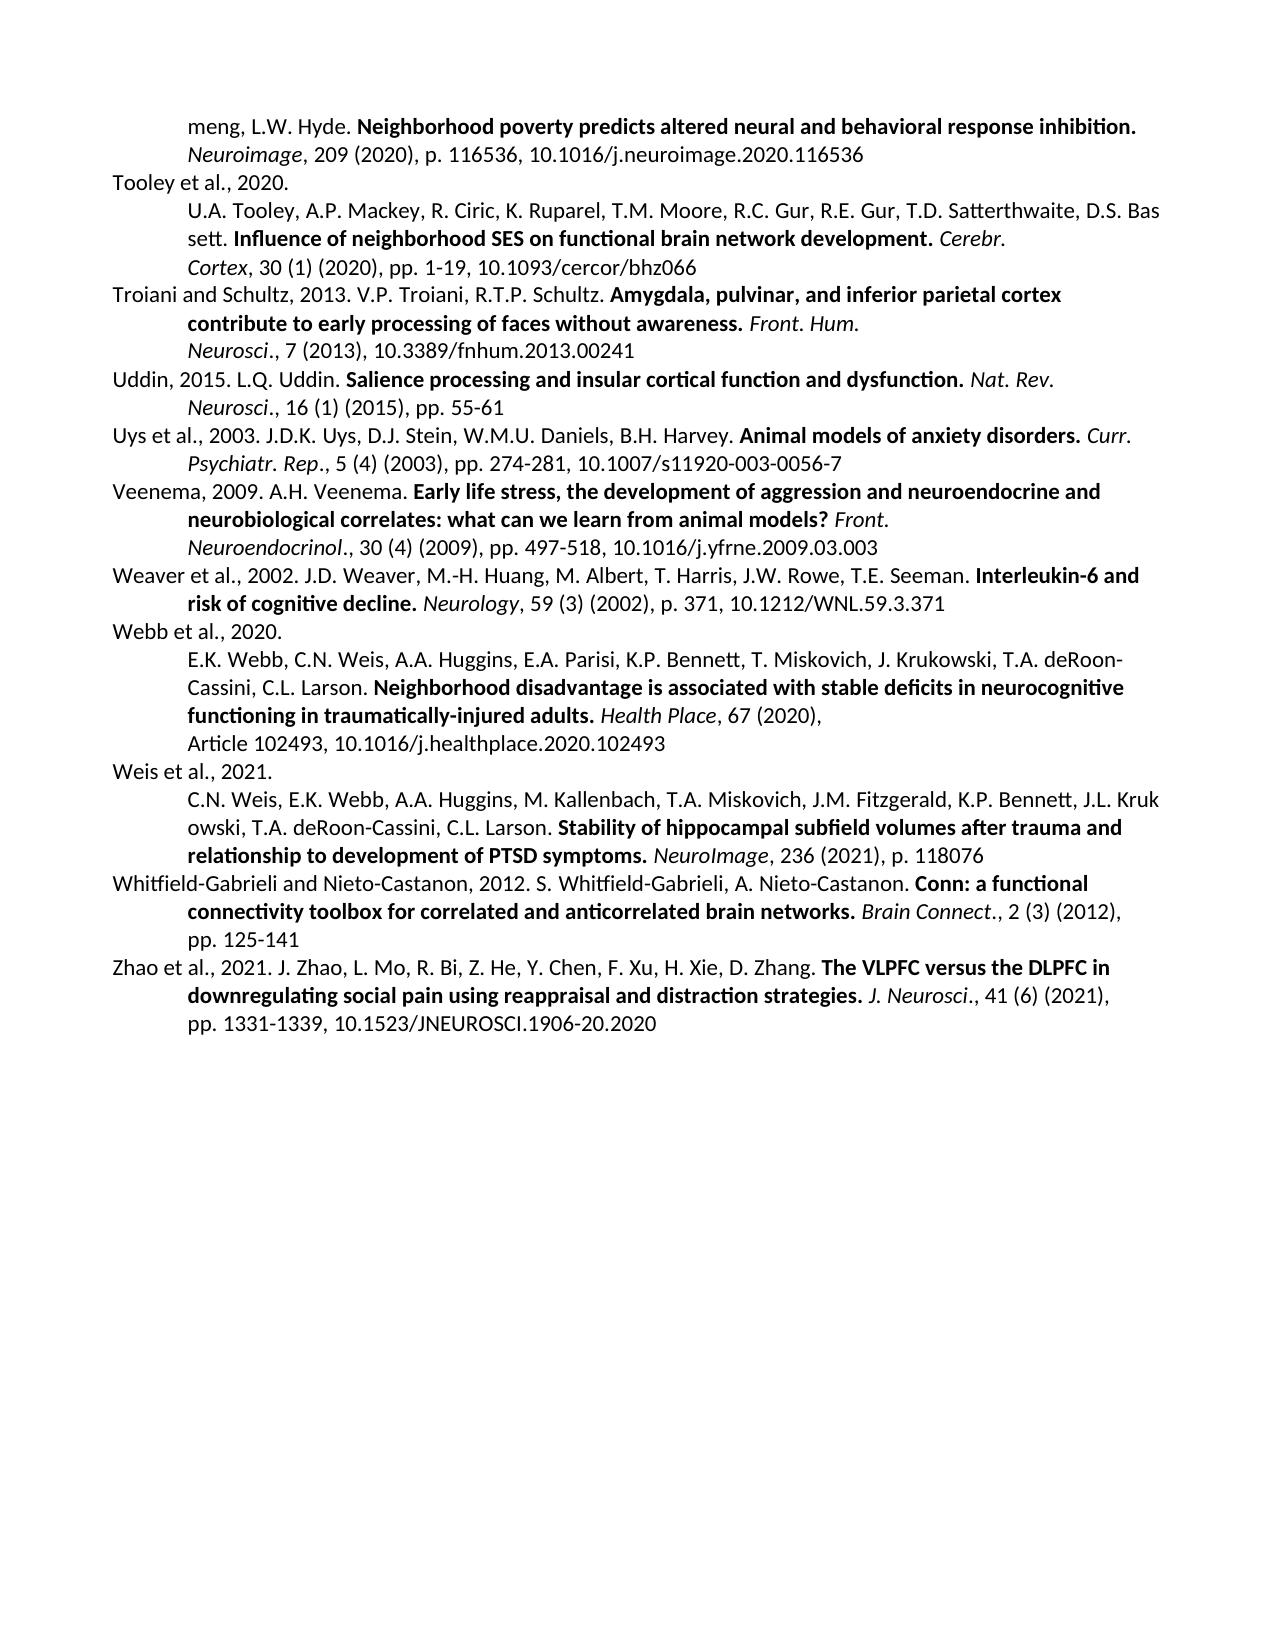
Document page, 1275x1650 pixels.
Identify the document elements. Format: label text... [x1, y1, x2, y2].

text Uddin, 2015. L.Q. Uddin. Salience processing and insular cortical function and dysfunction. Nat. Rev. Neurosci., 16 (1) (2015), pp. 55-61 [112, 365, 1162, 421]
text Tooley et al., 2020. U.A. Tooley, A.P. Mackey, R. Ciric, K. Ruparel, T.M. Moore, R.C. Gur, R.E. Gur, T.D. Satterthwaite, D.S. Bassett. Influence of neighborhood SES on functional brain network development. Cerebr. Cortex, 30 (1) (2020), pp. 1-19, 10.1093/cercor/bhz066 [112, 168, 1162, 281]
text Zhao et al., 2021. J. Zhao, L. Mo, R. Bi, Z. He, Y. Chen, F. Xu, H. Xie, D. Zhang. The VLPFC versus the DLPFC in downregulating social pain using reappraisal and distraction strategies. J. Neurosci., 41 (6) (2021), pp. 1331-1339, 10.1523/JNEUROSCI.1906-20.2020 [112, 953, 1162, 1037]
text Uys et al., 2003. J.D.K. Uys, D.J. Stein, W.M.U. Daniels, B.H. Harvey. Animal models of anxiety disorders. Curr. Psychiatr. Rep., 5 (4) (2003), pp. 274-281, 10.1007/s11920-003-0056-7 [112, 421, 1162, 477]
text Weis et al., 2021. C.N. Weis, E.K. Webb, A.A. Huggins, M. Kallenbach, T.A. Miskovich, J.M. Fitzgerald, K.P. Bennett, J.L. Krukowski, T.A. deRoon-Cassini, C.L. Larson. Stability of hippocampal subfield volumes after trauma and relationship to development of PTSD symptoms. NeuroImage, 236 (2021), p. 118076 [112, 757, 1162, 869]
text Weaver et al., 2002. J.D. Weaver, M.-H. Huang, M. Albert, T. Harris, J.W. Rowe, T.E. Seeman. Interleukin-6 and risk of cognitive decline. Neurology, 59 (3) (2002), p. 371, 10.1212/WNL.59.3.371 [112, 561, 1162, 617]
text Whitfield-Gabrieli and Nieto-Castanon, 2012. S. Whitfield-Gabrieli, A. Nieto-Castanon. Conn: a functional connectivity toolbox for correlated and anticorrelated brain networks. Brain Connect., 2 (3) (2012), pp. 125-141 [112, 869, 1162, 953]
text Veenema, 2009. A.H. Veenema. Early life stress, the development of aggression and neuroendocrine and neurobiological correlates: what can we learn from animal models? Front. Neuroendocrinol., 30 (4) (2009), pp. 497-518, 10.1016/j.yfrne.2009.03.003 [112, 477, 1162, 561]
text Troiani and Schultz, 2013. V.P. Troiani, R.T.P. Schultz. Amygdala, pulvinar, and inferior parietal cortex contribute to early processing of faces without awareness. Front. Hum. Neurosci., 7 (2013), 10.3389/fnhum.2013.00241 [112, 281, 1162, 365]
text Webb et al., 2020. E.K. Webb, C.N. Weis, A.A. Huggins, E.A. Parisi, K.P. Bennett, T. Miskovich, J. Krukowski, T.A. deRoon-Cassini, C.L. Larson. Neighborhood disadvantage is associated with stable deficits in neurocognitive functioning in traumatically-injured adults. Health Place, 67 (2020), Article 102493, 10.1016/j.healthplace.2020.102493 [112, 617, 1162, 757]
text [112, 112, 1162, 168]
